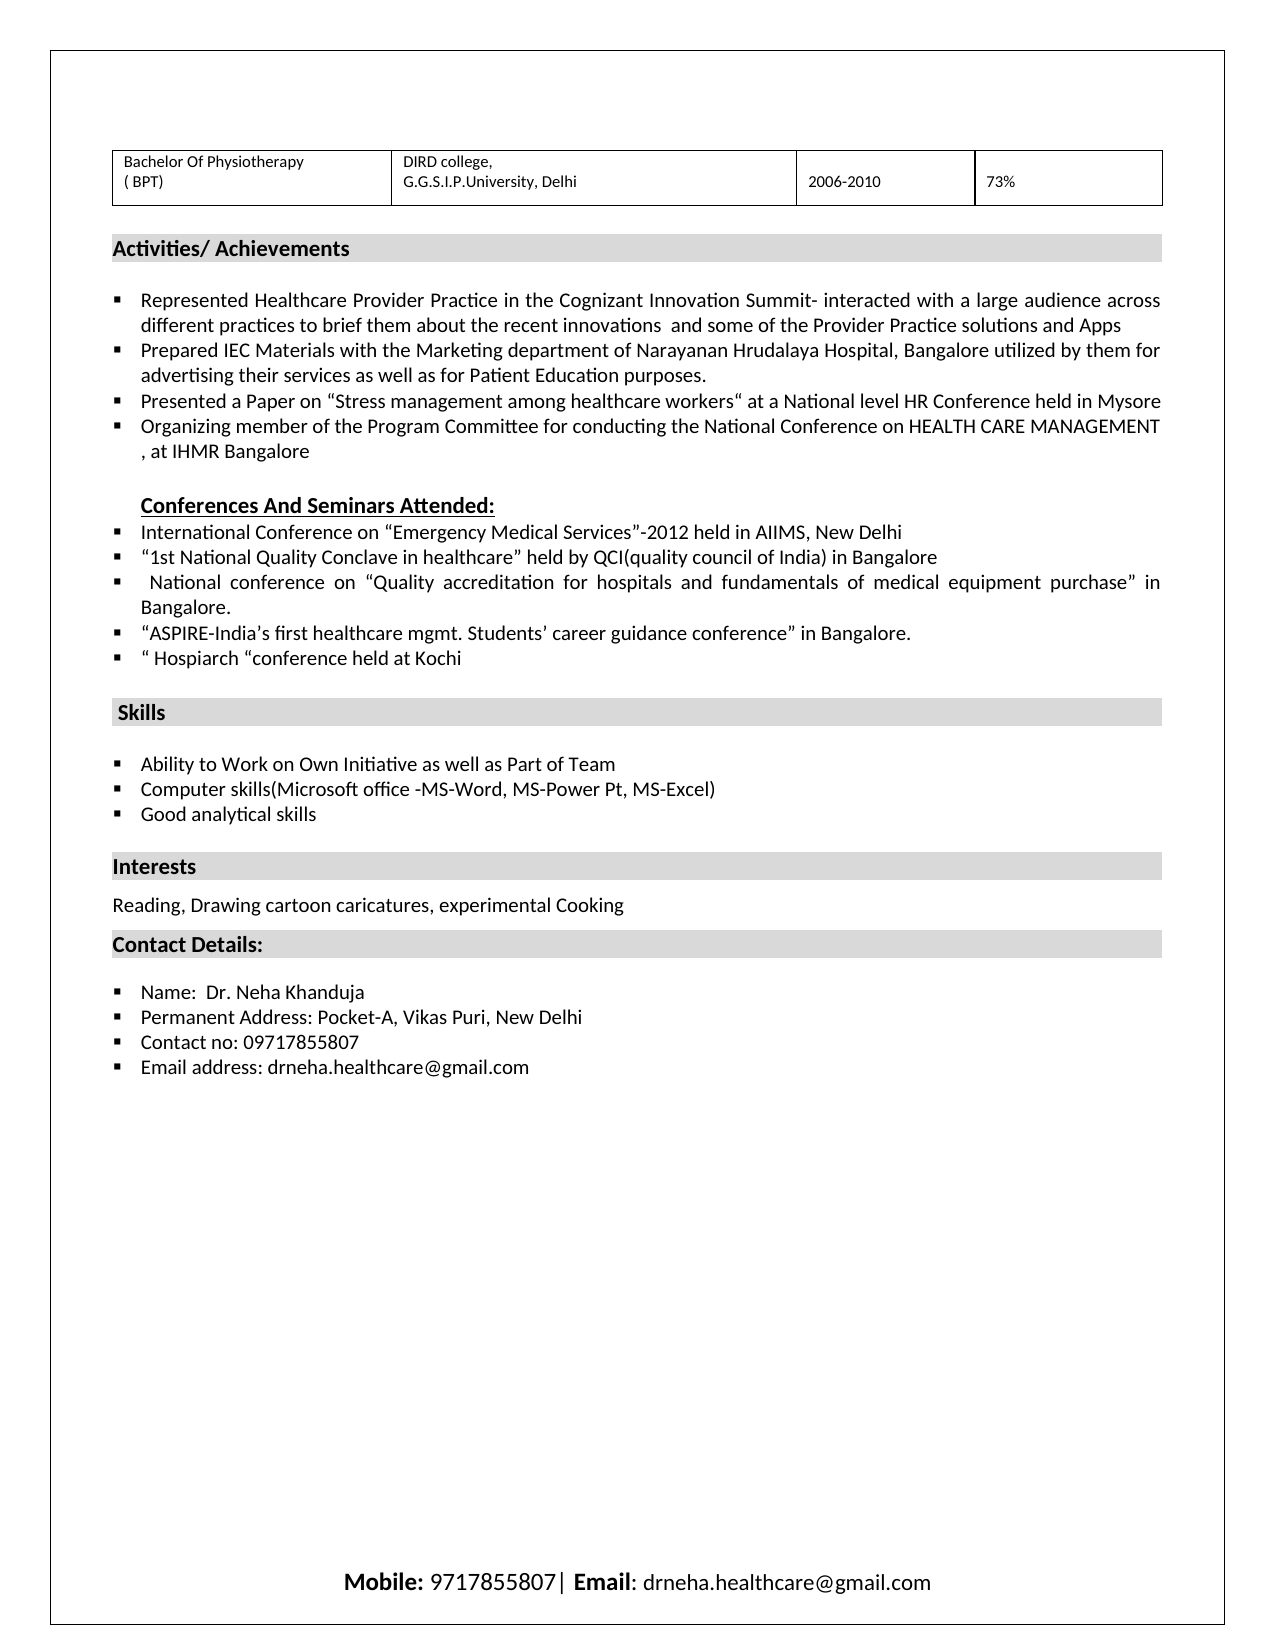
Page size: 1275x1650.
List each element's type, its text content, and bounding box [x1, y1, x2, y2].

list National conference on “Quality accreditation for hospitals and fundamentals of medical equipment purchase” in Bangalore. [112, 570, 1162, 620]
text Activities/ Achievements [112, 234, 1162, 262]
text Contact Details: [112, 930, 1162, 958]
table_cell DIRD college, G.G.S.I.P.University, Delhi [392, 151, 796, 205]
list Ability to Work on Own Initiative as well as Part of Team [112, 751, 1162, 776]
list Email address: drneha.healthcare@gmail.com [112, 1054, 1162, 1079]
table_cell 2006-2010 [797, 151, 974, 205]
table_cell Bachelor Of Physiotherapy ( BPT) [113, 151, 391, 205]
list Good analytical skills [112, 802, 1162, 827]
table_cell 73% [976, 151, 1162, 205]
list Conferences And Seminars Attended: [141, 491, 1162, 519]
list Computer skills(Microsoft office -MS-Word, MS-Power Pt, MS-Excel) [112, 776, 1162, 802]
list Presented a Paper on “Stress management among healthcare workers“ at a National level HR Conference held in Mysore [112, 388, 1162, 413]
list Permanent Address: Pocket-A, Vikas Puri, New Delhi [112, 1004, 1162, 1029]
list Name: Dr. Neha Khanduja [112, 979, 1162, 1004]
list “1st National Quality Conclave in healthcare” held by QCI(quality council of India) in Bangalore [112, 544, 1162, 570]
list “ASPIRE-India’s first healthcare mgmt. Students’ career guidance conference” in Bangalore. [112, 620, 1162, 645]
list Organizing member of the Program Committee for conducting the National Conference on HEALTH CARE MANAGEMENT , at IHMR Bangalore [112, 413, 1162, 463]
list International Conference on “Emergency Medical Services”-2012 held in AIIMS, New Delhi [112, 519, 1162, 544]
text Interests [112, 852, 1162, 880]
text Skills [112, 698, 1162, 726]
list “ Hospiarch “conference held at Kochi [112, 645, 1162, 670]
text Reading, Drawing cartoon caricatures, experimental Cooking [112, 892, 1162, 918]
list Represented Healthcare Provider Practice in the Cognizant Innovation Summit- interacted with a large audience across different practices to brief them about the recent innovations and some of the Provider Practice solutions and Apps [112, 287, 1162, 338]
list Contact no: 09717855807 [112, 1029, 1162, 1054]
list Prepared IEC Materials with the Marketing department of Narayanan Hrudalaya Hospital, Bangalore utilized by them for advertising their services as well as for Patient Education purposes. [112, 338, 1162, 388]
